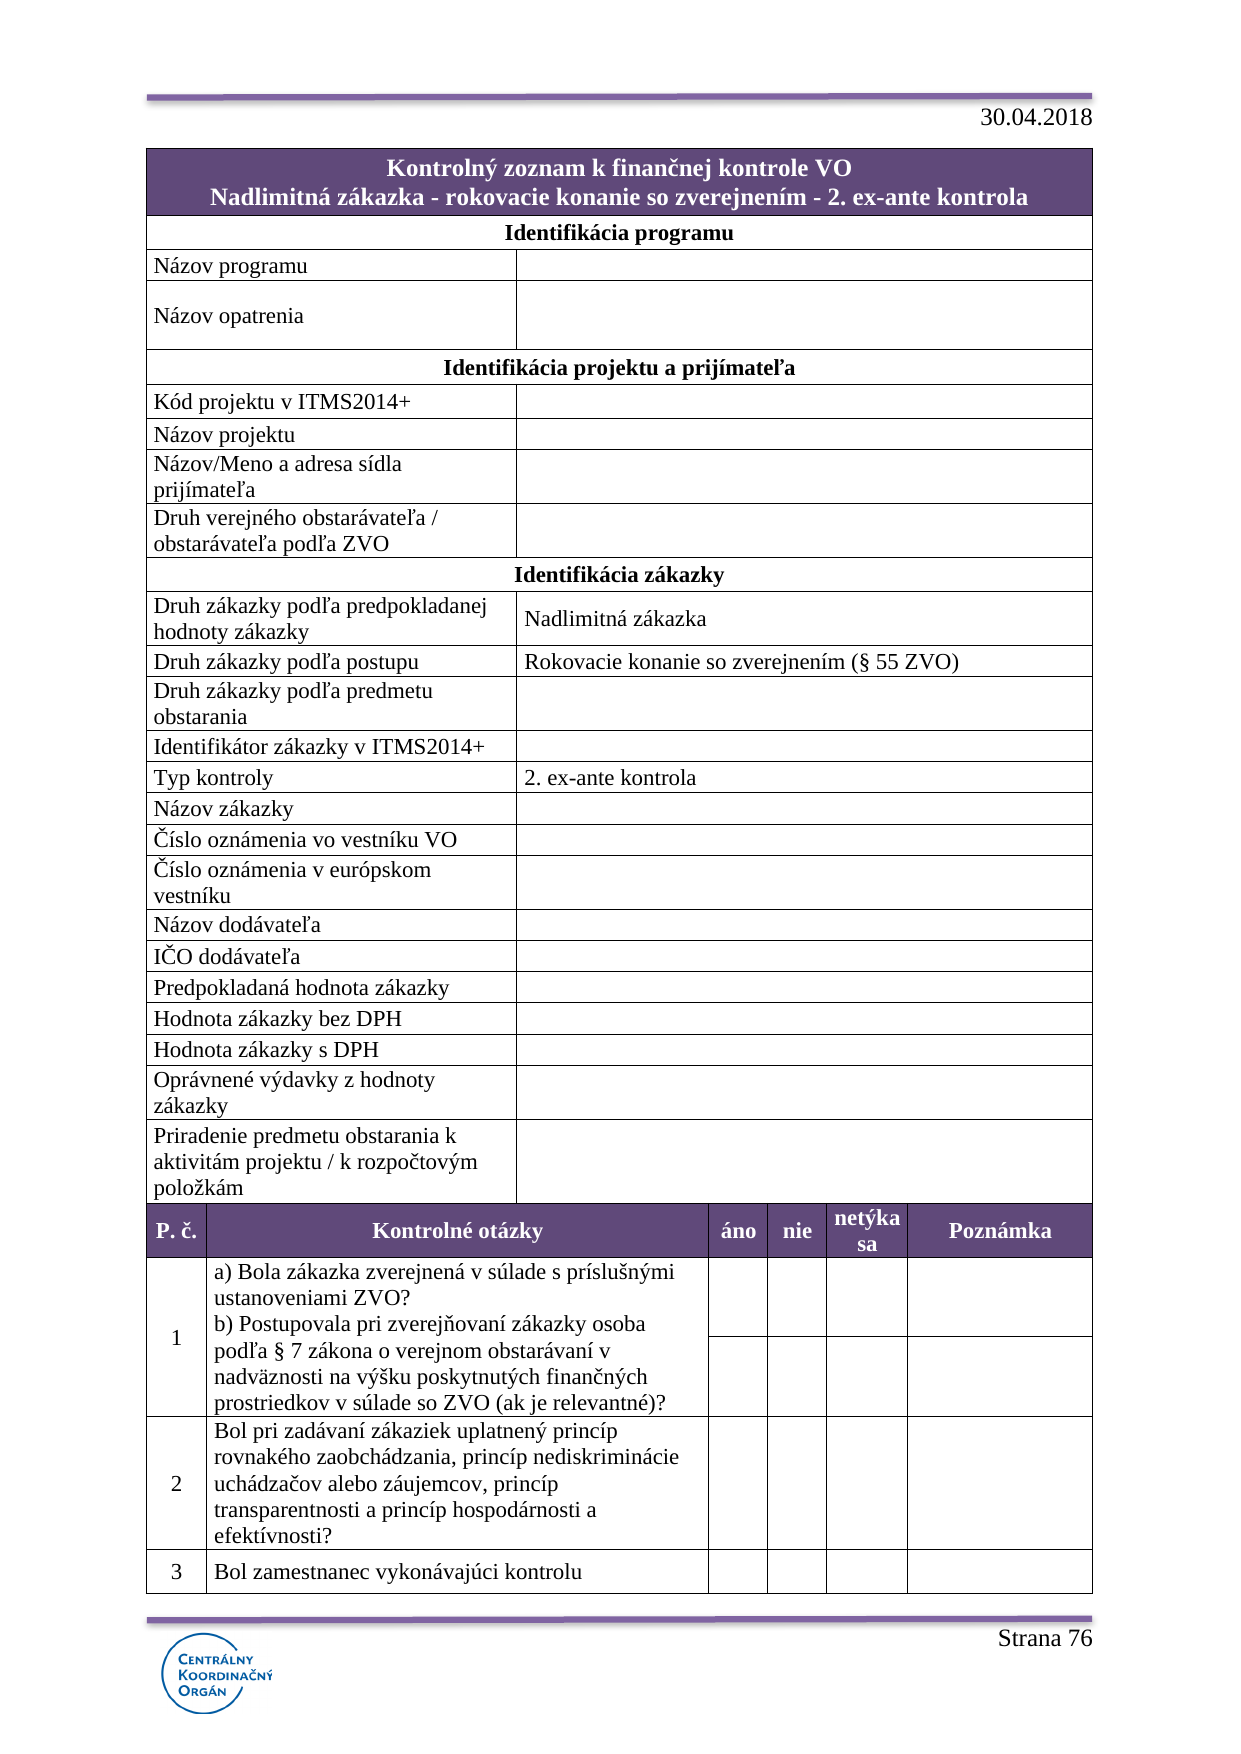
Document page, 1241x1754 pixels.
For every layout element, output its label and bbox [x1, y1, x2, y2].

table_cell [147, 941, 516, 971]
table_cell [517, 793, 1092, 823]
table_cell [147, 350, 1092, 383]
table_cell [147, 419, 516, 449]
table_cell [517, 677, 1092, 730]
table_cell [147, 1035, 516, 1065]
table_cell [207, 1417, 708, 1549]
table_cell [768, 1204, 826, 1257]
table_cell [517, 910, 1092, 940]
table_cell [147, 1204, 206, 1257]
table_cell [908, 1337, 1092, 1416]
picture [159, 1631, 272, 1713]
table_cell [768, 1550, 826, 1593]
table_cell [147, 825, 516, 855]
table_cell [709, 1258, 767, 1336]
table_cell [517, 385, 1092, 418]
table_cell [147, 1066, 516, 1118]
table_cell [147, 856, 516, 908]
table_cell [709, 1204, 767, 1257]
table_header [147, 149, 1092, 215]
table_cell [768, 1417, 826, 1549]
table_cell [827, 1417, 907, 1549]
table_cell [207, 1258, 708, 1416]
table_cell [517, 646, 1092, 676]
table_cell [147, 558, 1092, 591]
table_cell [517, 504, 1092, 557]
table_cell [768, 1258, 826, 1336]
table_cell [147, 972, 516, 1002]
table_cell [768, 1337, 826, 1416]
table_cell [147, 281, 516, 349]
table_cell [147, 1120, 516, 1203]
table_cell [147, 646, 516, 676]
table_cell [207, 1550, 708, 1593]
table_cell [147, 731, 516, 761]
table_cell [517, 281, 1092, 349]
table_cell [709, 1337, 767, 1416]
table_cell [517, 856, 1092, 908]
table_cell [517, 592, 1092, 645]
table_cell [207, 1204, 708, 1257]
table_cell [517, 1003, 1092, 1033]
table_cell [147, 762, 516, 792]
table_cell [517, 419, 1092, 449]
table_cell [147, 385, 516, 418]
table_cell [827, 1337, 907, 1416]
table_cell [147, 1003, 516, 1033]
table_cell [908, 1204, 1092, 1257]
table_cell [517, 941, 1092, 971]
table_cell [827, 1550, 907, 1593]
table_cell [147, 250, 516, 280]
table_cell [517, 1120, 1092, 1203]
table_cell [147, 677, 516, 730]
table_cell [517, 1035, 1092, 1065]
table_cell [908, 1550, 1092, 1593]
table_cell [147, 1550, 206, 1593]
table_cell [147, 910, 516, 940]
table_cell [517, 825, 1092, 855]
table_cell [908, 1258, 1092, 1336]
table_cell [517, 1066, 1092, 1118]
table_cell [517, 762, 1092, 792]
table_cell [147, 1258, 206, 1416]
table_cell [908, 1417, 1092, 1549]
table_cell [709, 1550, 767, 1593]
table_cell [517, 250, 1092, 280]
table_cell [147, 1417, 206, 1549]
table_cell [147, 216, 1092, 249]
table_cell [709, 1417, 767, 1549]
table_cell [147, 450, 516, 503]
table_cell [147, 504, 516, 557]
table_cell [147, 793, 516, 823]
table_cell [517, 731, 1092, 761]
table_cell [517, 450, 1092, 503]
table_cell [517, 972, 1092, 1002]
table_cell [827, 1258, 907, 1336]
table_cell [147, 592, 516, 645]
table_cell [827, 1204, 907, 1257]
